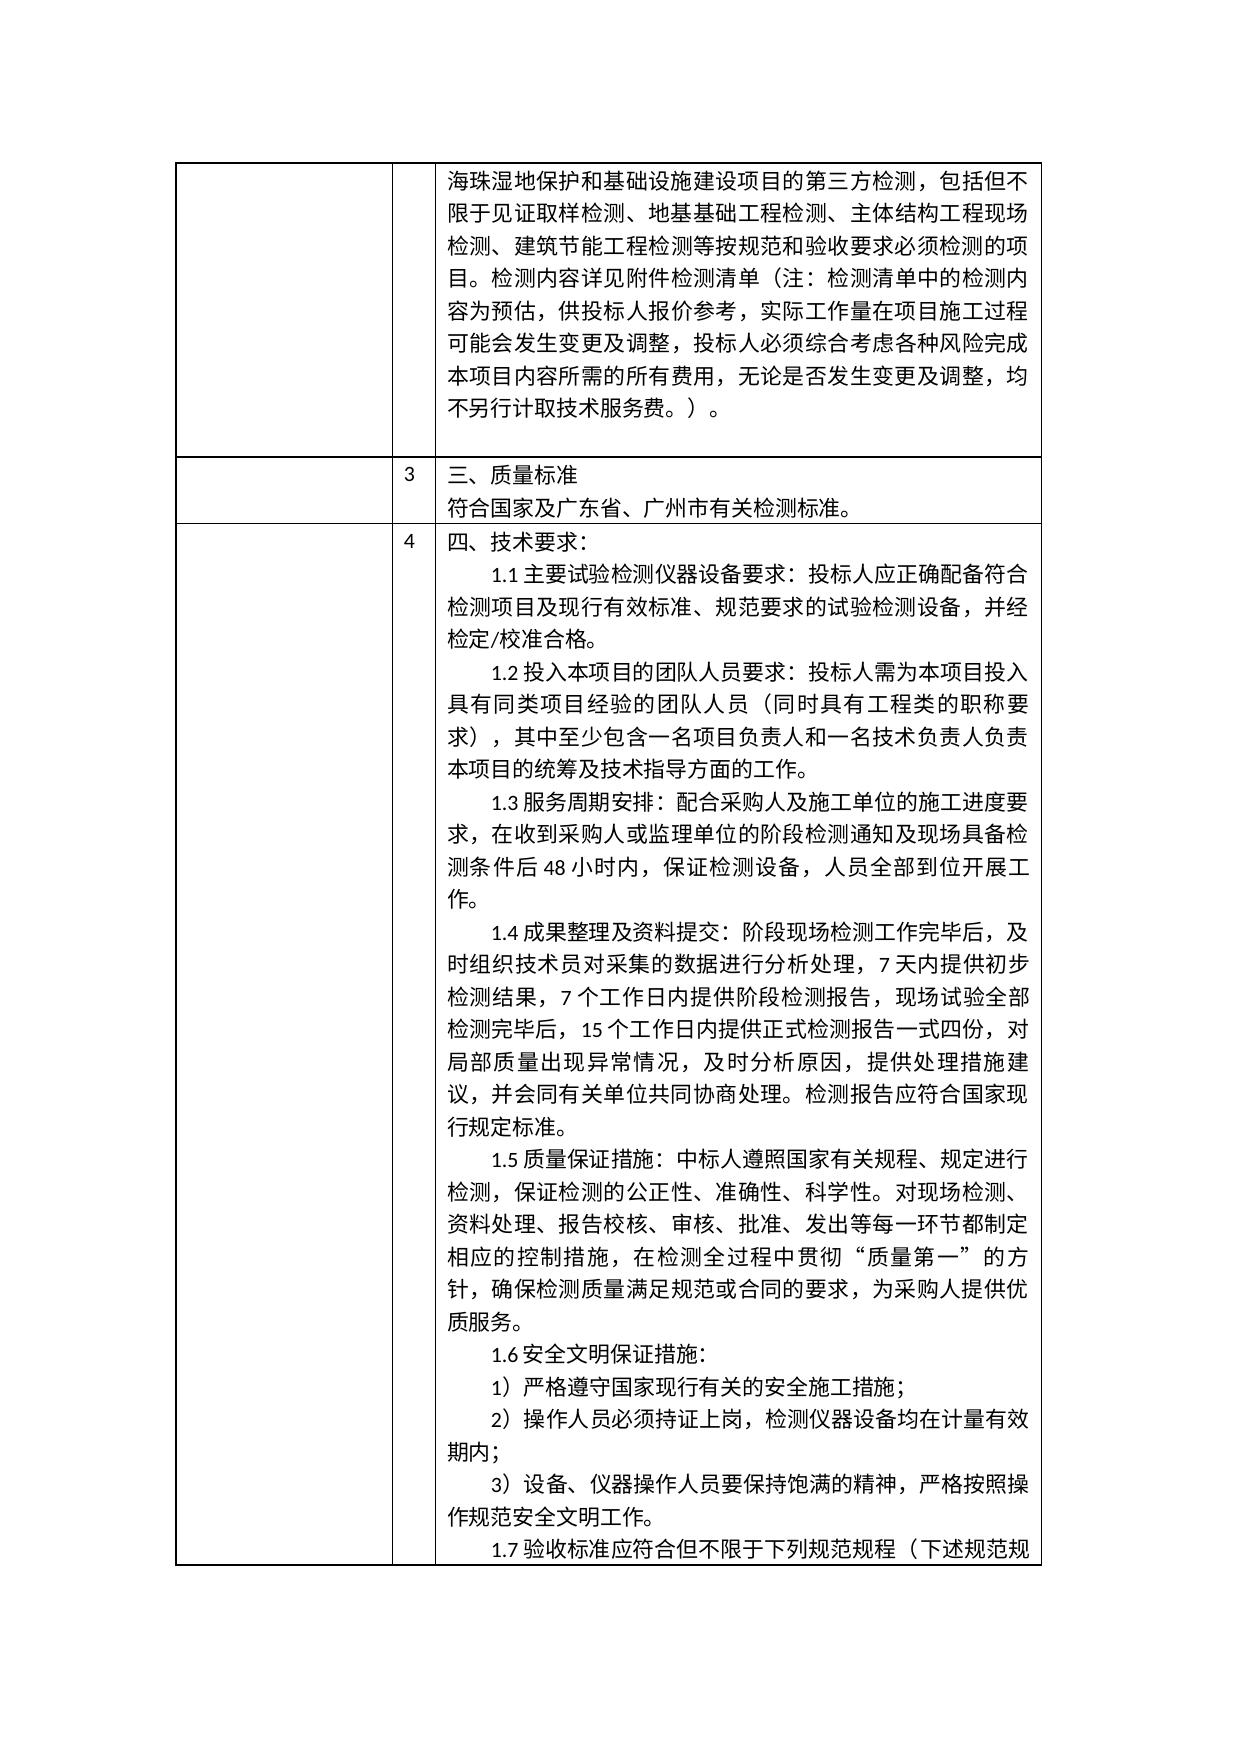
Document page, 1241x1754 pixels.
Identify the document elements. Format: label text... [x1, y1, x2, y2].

table_cell [177, 524, 392, 1564]
table_cell 4 [393, 524, 435, 1564]
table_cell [436, 164, 1041, 456]
table_cell [177, 164, 392, 456]
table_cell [436, 524, 1041, 1564]
table_cell 3 [393, 458, 435, 523]
table_cell 2 [393, 164, 435, 456]
table_cell [177, 458, 392, 523]
table_cell 三、质量标准 符合国家及广东省、广州市有关检测标准。 [436, 458, 1041, 523]
